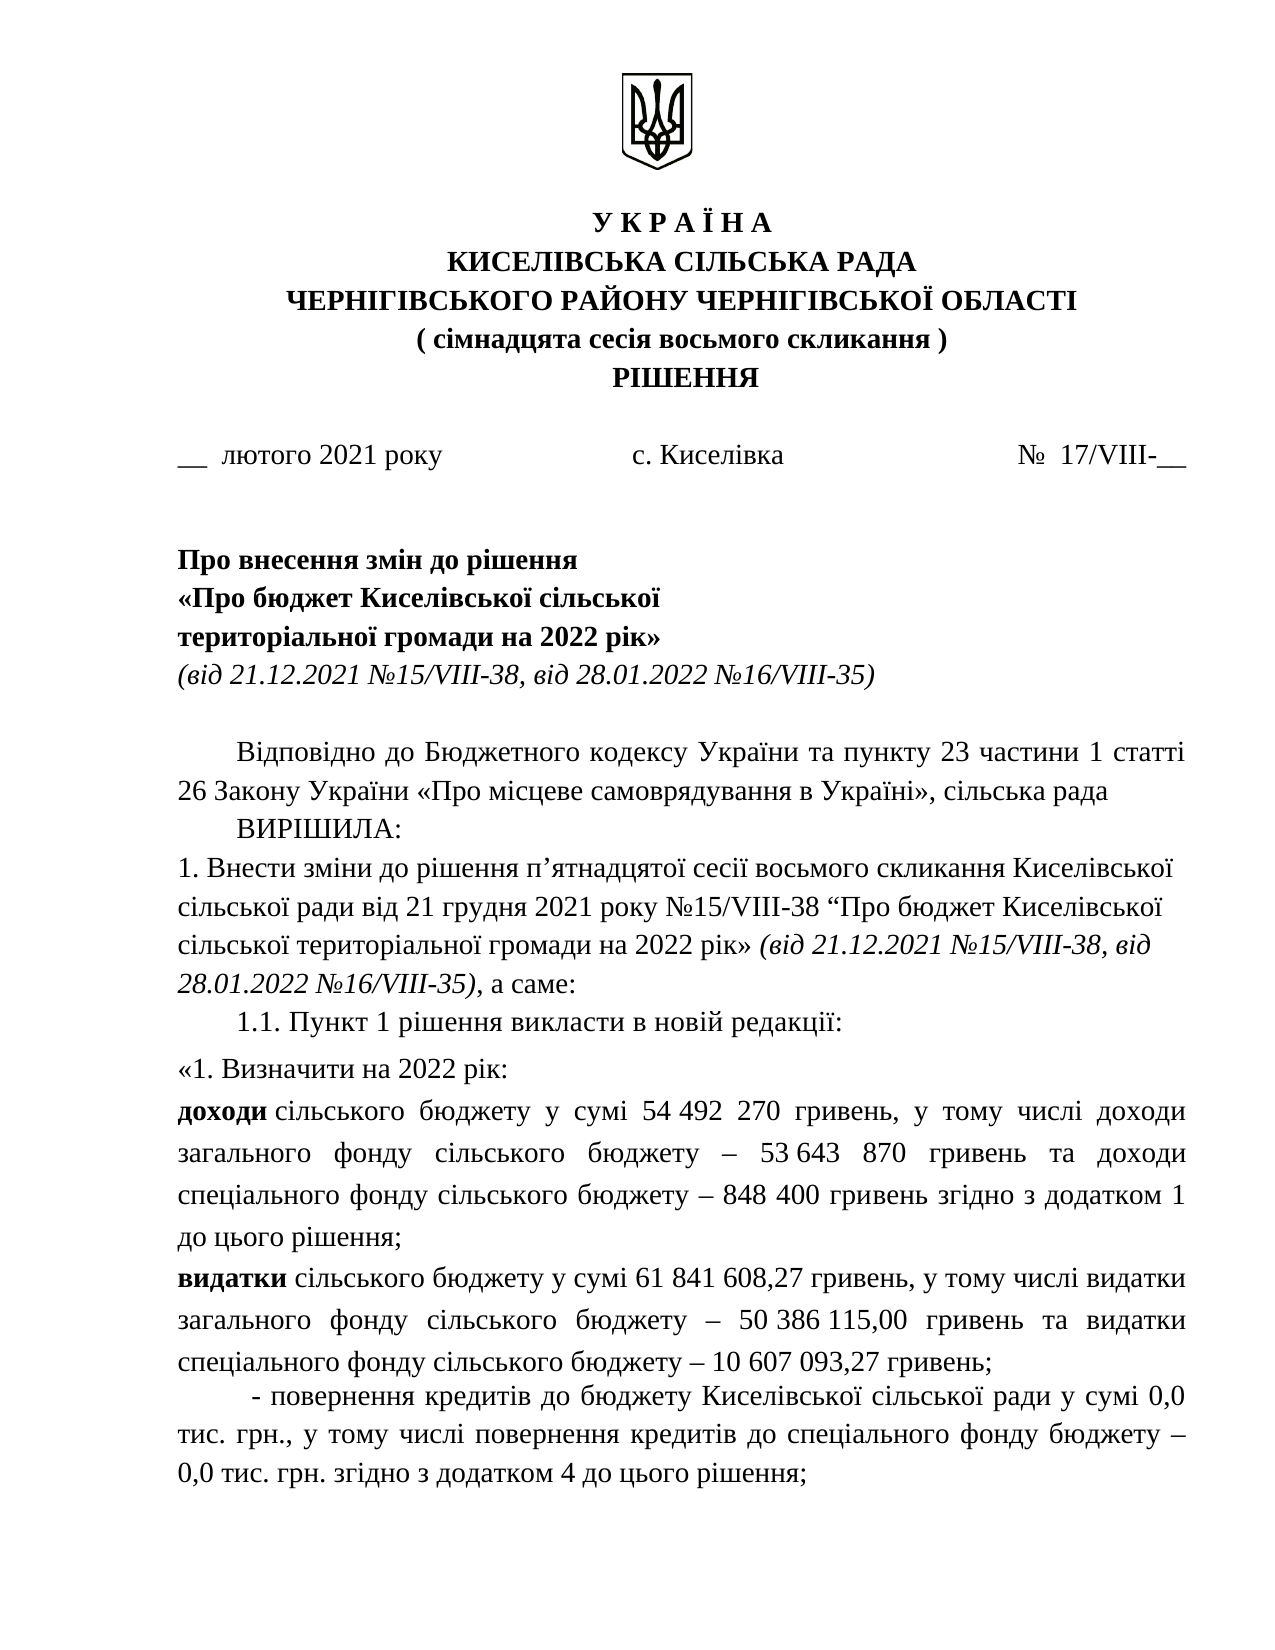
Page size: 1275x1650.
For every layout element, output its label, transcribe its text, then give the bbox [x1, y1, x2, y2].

text Відповідно до Бюджетного кодексу України та пункту 23 частини 1 статті 26 Закону України «Про місцеве самоврядування в Україні», сільська рада [177, 734, 1186, 807]
picture [622, 73, 693, 170]
text - повернення кредитів до бюджету Киселівської сільської ради у сумі 0,0 тис. грн., у тому числі повернення кредитів до спеціального фонду бюджету – 0,0 тис. грн. згідно з додатком 4 до цього рішення; [177, 1378, 1187, 1488]
text КИСЕЛІВСЬКА СІЛЬСЬКА РАДА [177, 244, 1186, 278]
text 1.1. Пункт 1 рішення викласти в новій редакції: [177, 1004, 1186, 1038]
text РІШЕННЯ [177, 360, 1186, 393]
text Про внесення змін до рішення [177, 542, 1186, 575]
text 1. Внести зміни до рішення п’ятнадцятої сесії восьмого скликання Киселівської сільської ради від 21 грудня 2021 року №15/VIII-38 “Про бюджет Киселівської сільської територіальної громади на 2022 рік» (від 21.12.2021 №15/VIII-38, від 28.01.2022 №16/VIII-35), а саме: [177, 850, 1186, 999]
text __ лютого 2021 року с. Киселівка № 17/VIII-__ [177, 437, 1186, 470]
text видатки сільського бюджету у сумі 61 841 608,27 гривень, у тому числі видатки загального фонду сільського бюджету – 50 386 115,00 гривень та видатки спеціального фонду сільського бюджету – 10 607 093,27 гривень; [177, 1252, 1186, 1378]
text ВИРІШИЛА: [177, 812, 1186, 845]
text (від 21.12.2021 №15/VIII-38, від 28.01.2022 №16/VIII-35) [177, 657, 1186, 691]
text У К Р А Ї Н А [177, 206, 1186, 239]
text доходи сільського бюджету у сумі 54 492 270 гривень, у тому числі доходи загального фонду сільського бюджету – 53 643 870 гривень та доходи спеціального фонду сільського бюджету – 848 400 гривень згідно з додатком 1 до цього рішення; [177, 1085, 1186, 1252]
text «1. Визначити на 2022 рік: [177, 1043, 1186, 1085]
text ЧЕРНІГІВСЬКОГО РАЙОНУ ЧЕРНІГІВСЬКОЇ ОБЛАСТІ [177, 283, 1186, 316]
text «Про бюджет Киселівської сільської [177, 580, 1186, 614]
text ( сімнадцята сесія восьмого скликання ) [177, 321, 1186, 355]
text територіальної громади на 2022 рік» [177, 619, 1186, 652]
